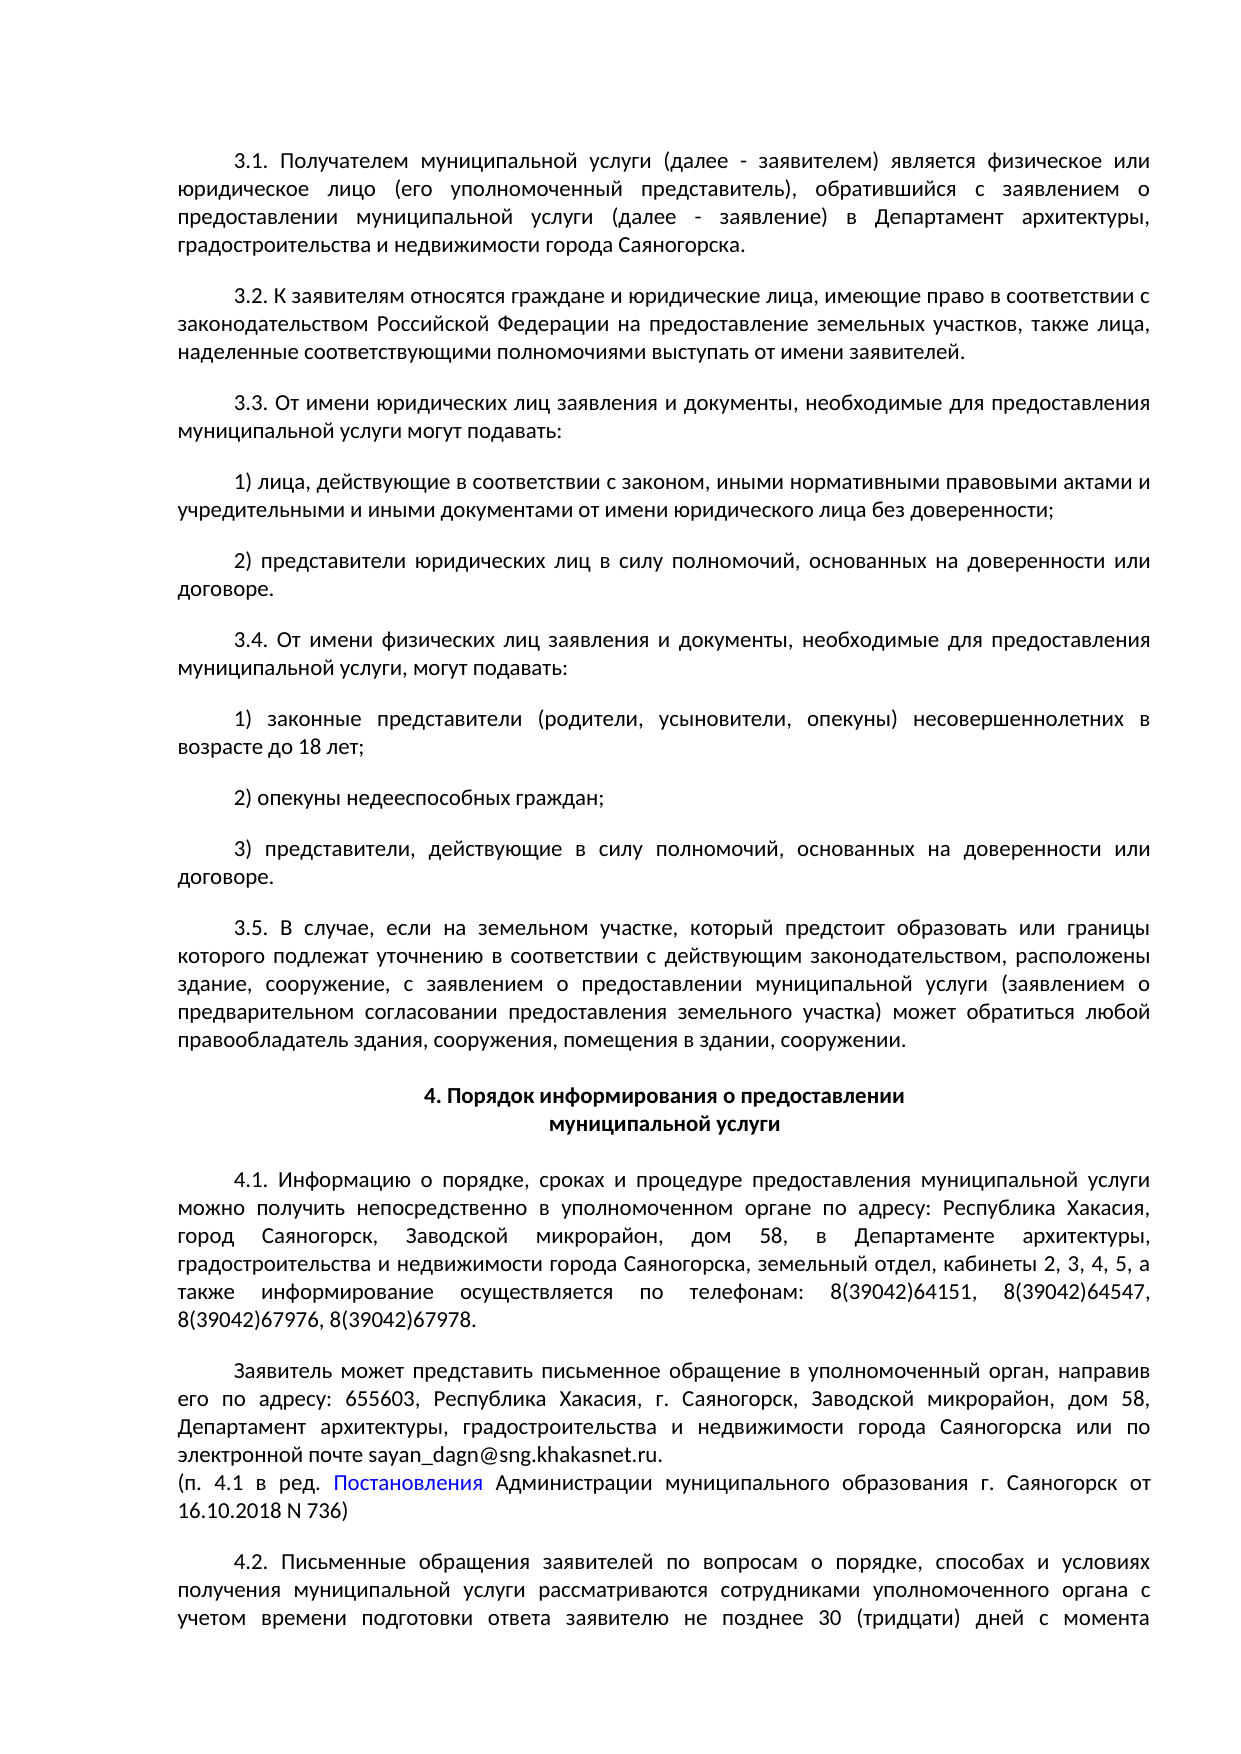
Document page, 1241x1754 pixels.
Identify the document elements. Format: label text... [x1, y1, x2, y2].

text 1) законные представители (родители, усыновители, опекуны) несовершеннолетних в возрасте до 18 лет; [177, 704, 1152, 760]
text 3.2. К заявителям относятся граждане и юридические лица, имеющие право в соответствии с законодательством Российской Федерации на предоставление земельных участков, также лица, наделенные соответствующими полномочиями выступать от имени заявителей. [177, 281, 1152, 365]
text 1) лица, действующие в соответствии с законом, иными нормативными правовыми актами и учредительными и иными документами от имени юридического лица без доверенности; [177, 467, 1152, 523]
text 3.3. От имени юридических лиц заявления и документы, необходимые для предоставления муниципальной услуги могут подавать: [177, 388, 1152, 444]
text 3.4. От имени физических лиц заявления и документы, необходимые для предоставления муниципальной услуги, могут подавать: [177, 625, 1152, 681]
text 3.5. В случае, если на земельном участке, который предстоит образовать или границы которого подлежат уточнению в соответствии с действующим законодательством, расположены здание, сооружение, с заявлением о предоставлении муниципальной услуги (заявлением о предварительном согласовании предоставления земельного участка) может обратиться любой правообладатель здания, сооружения, помещения в здании, сооружении. [177, 913, 1152, 1053]
text 3.1. Получателем муниципальной услуги (далее - заявителем) является физическое или юридическое лицо (его уполномоченный представитель), обратившийся с заявлением о предоставлении муниципальной услуги (далее - заявление) в Департамент архитектуры, градостроительства и недвижимости города Саяногорска. [177, 146, 1152, 258]
title муниципальной услуги [177, 1109, 1152, 1137]
text 2) опекуны недееспособных граждан; [177, 783, 1152, 811]
title 4. Порядок информирования о предоставлении [177, 1081, 1152, 1109]
text Заявитель может представить письменное обращение в уполномоченный орган, направив его по адресу: 655603, Республика Хакасия, г. Саяногорск, Заводской микрорайон, дом 58, Департамент архитектуры, градостроительства и недвижимости города Саяногорска или по электронной почте sayan_dagn@sng.khakasnet.ru. [177, 1356, 1152, 1468]
text 4.1. Информацию о порядке, сроках и процедуре предоставления муниципальной услуги можно получить непосредственно в уполномоченном органе по адресу: Республика Хакасия, город Саяногорск, Заводской микрорайон, дом 58, в Департаменте архитектуры, градостроительства и недвижимости города Саяногорска, земельный отдел, кабинеты 2, 3, 4, 5, а также информирование осуществляется по телефонам: 8(39042)64151, 8(39042)64547, 8(39042)67976, 8(39042)67978. [177, 1165, 1152, 1333]
text 2) представители юридических лиц в силу полномочий, основанных на доверенности или договоре. [177, 546, 1152, 602]
text 3) представители, действующие в силу полномочий, основанных на доверенности или договоре. [177, 834, 1152, 890]
text (п. 4.1 в ред. Постановления Администрации муниципального образования г. Саяногорск от 16.10.2018 N 736) [177, 1468, 1152, 1524]
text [177, 1547, 1152, 1631]
